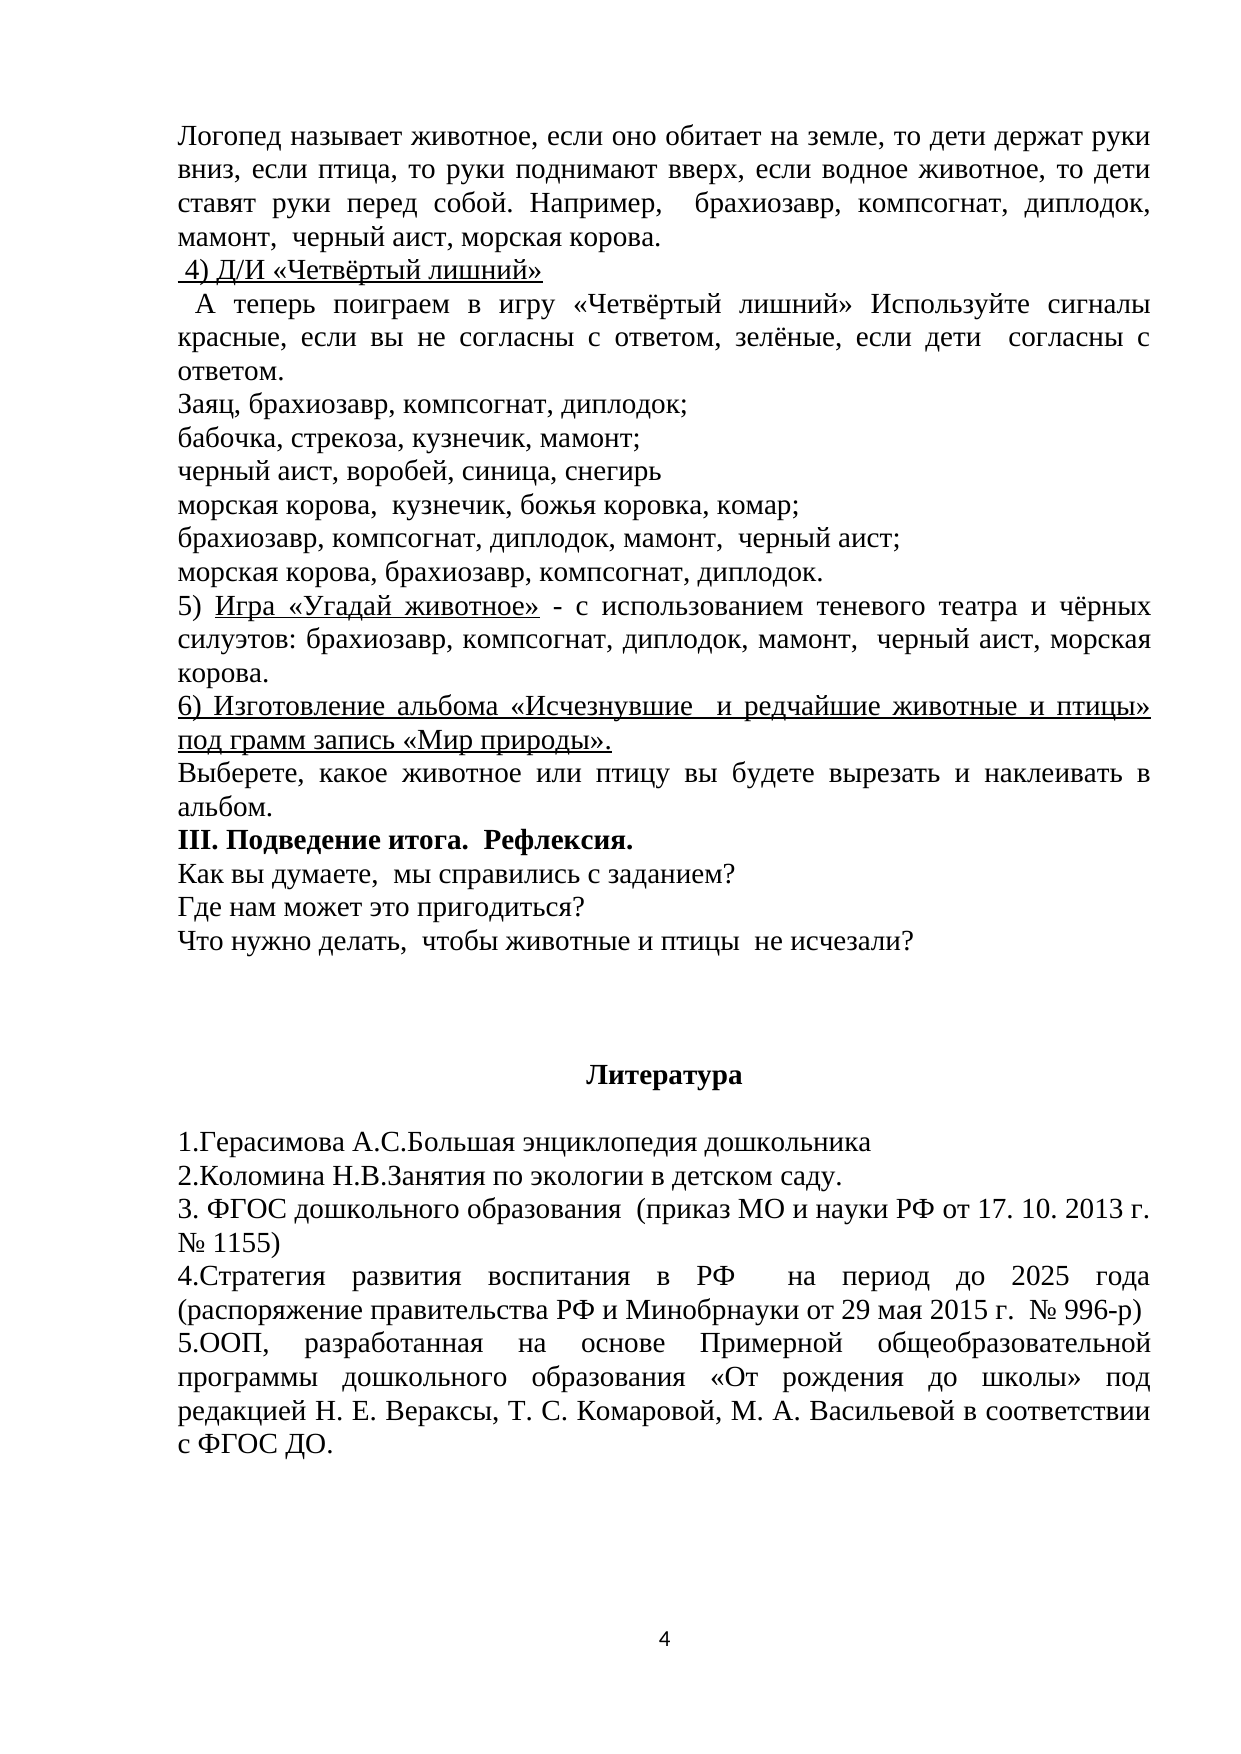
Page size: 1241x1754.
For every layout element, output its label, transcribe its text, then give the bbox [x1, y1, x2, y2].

text 5) Игра «Угадай животное» - с использованием теневого театра и чёрных силуэтов: брахиозавр, компсогнат, диплодок, мамонт, черный аист, морская корова. [177, 588, 1152, 688]
text Выберете, какое животное или птицу вы будете вырезать и наклеивать в альбом. [177, 755, 1152, 822]
text 4.Стратегия развития воспитания в РФ на период до 2025 года (распоряжение правительства РФ и Минобрнауки от 29 мая 2015 г. № 996-р) [177, 1258, 1152, 1326]
text III. Подведение итога. Рефлексия. [177, 822, 1152, 856]
text Что нужно делать, чтобы животные и птицы не исчезали? [177, 923, 1152, 957]
text морская корова, брахиозавр, компсогнат, диплодок. [177, 554, 1152, 588]
text морская корова, кузнечик, божья коровка, комар; [177, 487, 1152, 521]
text брахиозавр, компсогнат, диплодок, мамонт, черный аист; [177, 521, 1152, 554]
text 2.Коломина Н.В.Занятия по экологии в детском саду. [177, 1158, 1152, 1191]
text 4) Д/И «Четвёртый лишний» [177, 252, 1152, 286]
text Где нам может это пригодиться? [177, 889, 1152, 923]
text 6) Изготовление альбома «Исчезнувшие и редчайшие животные и птицы» под грамм запись «Мир природы». [177, 688, 1152, 755]
text А теперь поиграем в игру «Четвёртый лишний» Используйте сигналы красные, если вы не согласны с ответом, зелёные, если дети согласны с ответом. [177, 286, 1152, 386]
text Литература [177, 1057, 1152, 1091]
text 3. ФГОС дошкольного образования (приказ МО и науки РФ от 17. 10. 2013 г. № 1155) [177, 1191, 1152, 1258]
text 1.Герасимова А.С.Большая энциклопедия дошкольника [177, 1124, 1152, 1158]
text Как вы думаете, мы справились с заданием? [177, 856, 1152, 889]
text бабочка, стрекоза, кузнечик, мамонт; [177, 420, 1152, 453]
text Заяц, брахиозавр, компсогнат, диплодок; [177, 386, 1152, 420]
text 5.ООП, разработанная на основе Примерной общеобразовательной программы дошкольного образования «От рождения до школы» под редакцией Н. Е. Вераксы, Т. С. Комаровой, М. А. Васильевой в соответствии с ФГОС ДО. [177, 1326, 1152, 1460]
text черный аист, воробей, синица, снегирь [177, 453, 1152, 487]
text Логопед называет животное, если оно обитает на земле, то дети держат руки вниз, если птица, то руки поднимают вверх, если водное животное, то дети ставят руки перед собой. Например, брахиозавр, компсогнат, диплодок, мамонт, черный аист, морская корова. [177, 118, 1152, 252]
